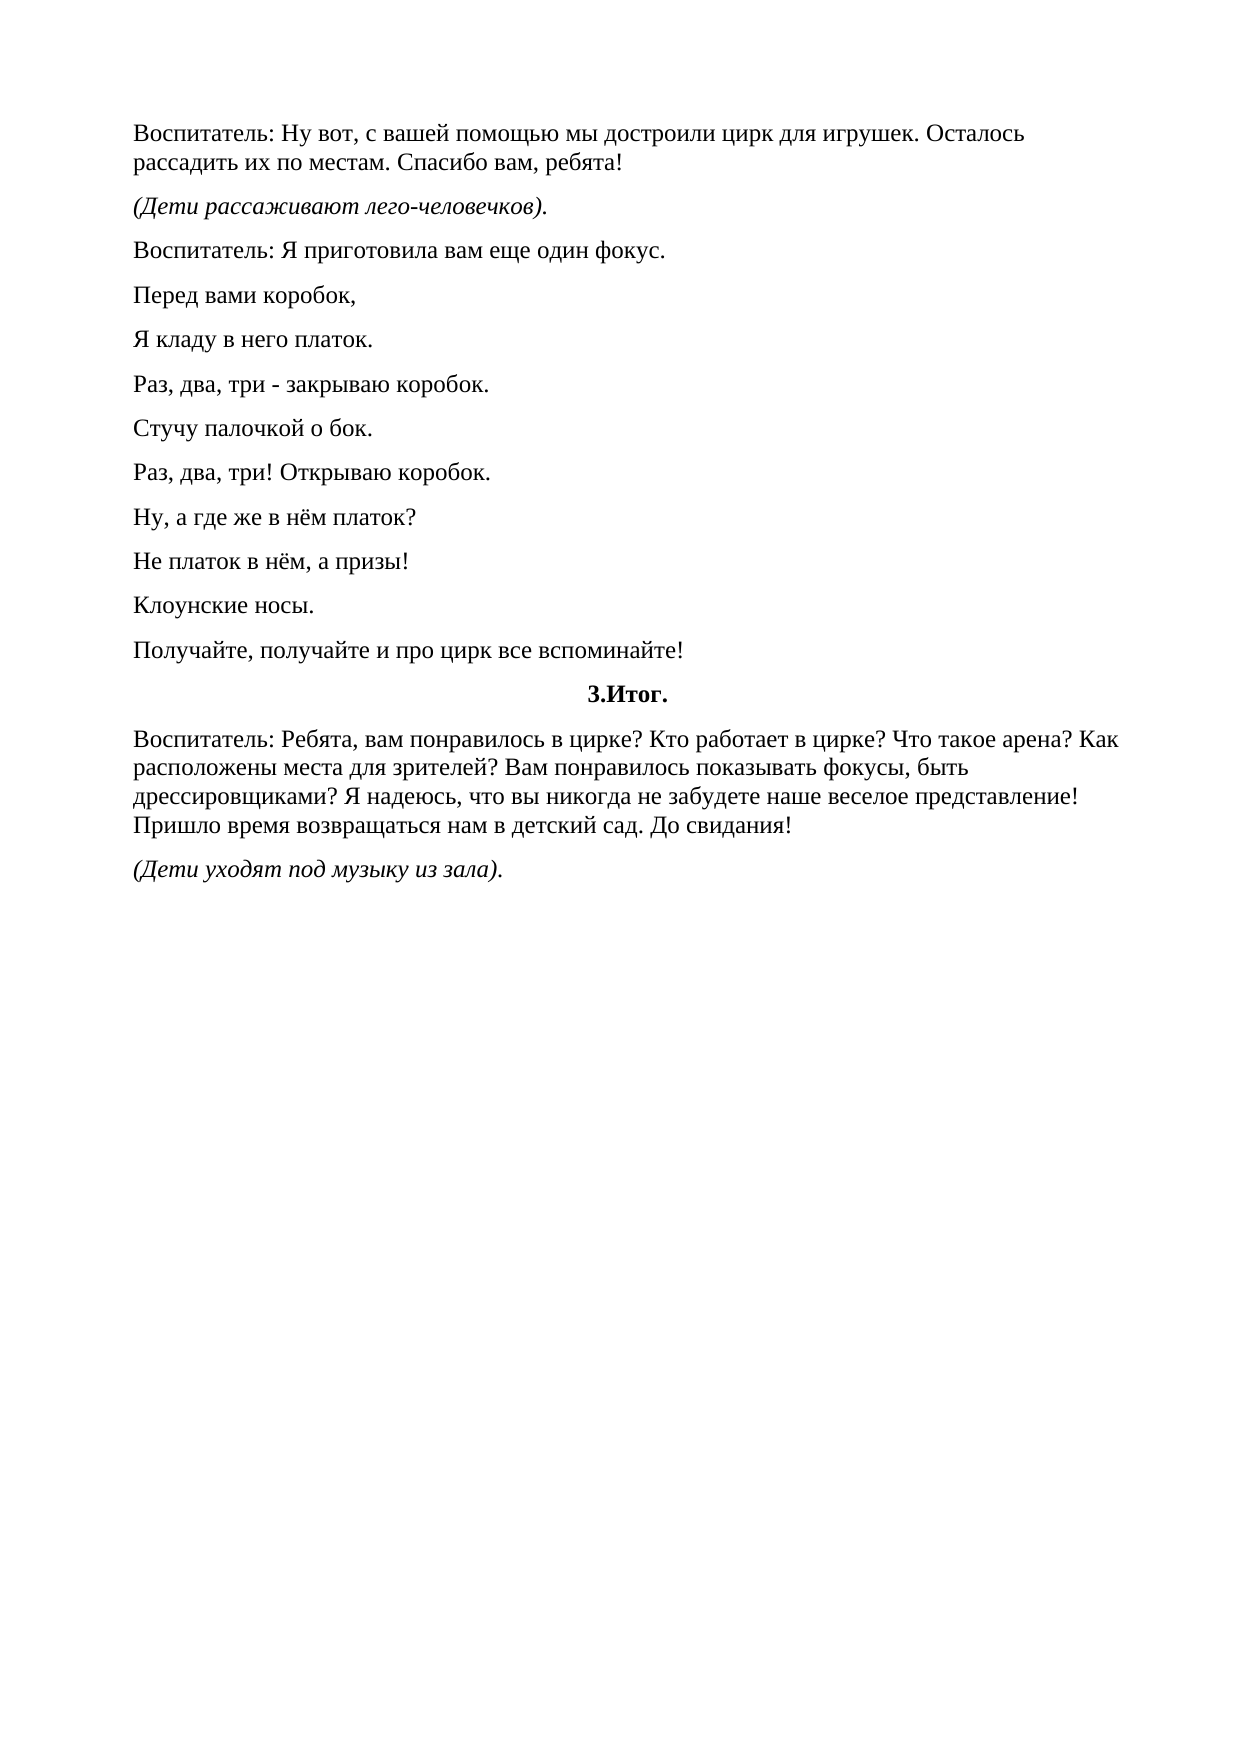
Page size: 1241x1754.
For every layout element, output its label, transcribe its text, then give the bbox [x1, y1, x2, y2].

text Не платок в нём, а призы! [133, 546, 1122, 575]
text Воспитатель: Ребята, вам понравилось в цирке? Кто работает в цирке? Что такое арена? Как расположены места для зрителей? Вам понравилось показывать фокусы, быть дрессировщиками? Я надеюсь, что вы никогда не забудете наше веселое представление! Пришло время возвращаться нам в детский сад. До свидания! [133, 724, 1122, 839]
text (Дети уходят под музыку из зала). [133, 854, 1122, 883]
text Воспитатель: Ну вот, с вашей помощью мы достроили цирк для игрушек. Осталось рассадить их по местам. Спасибо вам, ребята! [133, 118, 1122, 176]
text Раз, два, три! Открываю коробок. [133, 457, 1122, 486]
text Воспитатель: Я приготовила вам еще один фокус. [133, 236, 1122, 264]
text Клоунские носы. [133, 591, 1122, 619]
text Раз, два, три - закрываю коробок. [133, 369, 1122, 397]
text Перед вами коробок, [133, 280, 1122, 309]
text Стучу палочкой о бок. [133, 413, 1122, 442]
text (Дети рассаживают лего-человечков). [133, 191, 1122, 220]
text Ну, а где же в нём платок? [133, 502, 1122, 531]
text Получайте, получайте и про цирк все вспоминайте! [133, 635, 1122, 664]
text 3.Итог. [133, 679, 1122, 708]
text Я кладу в него платок. [133, 324, 1122, 353]
